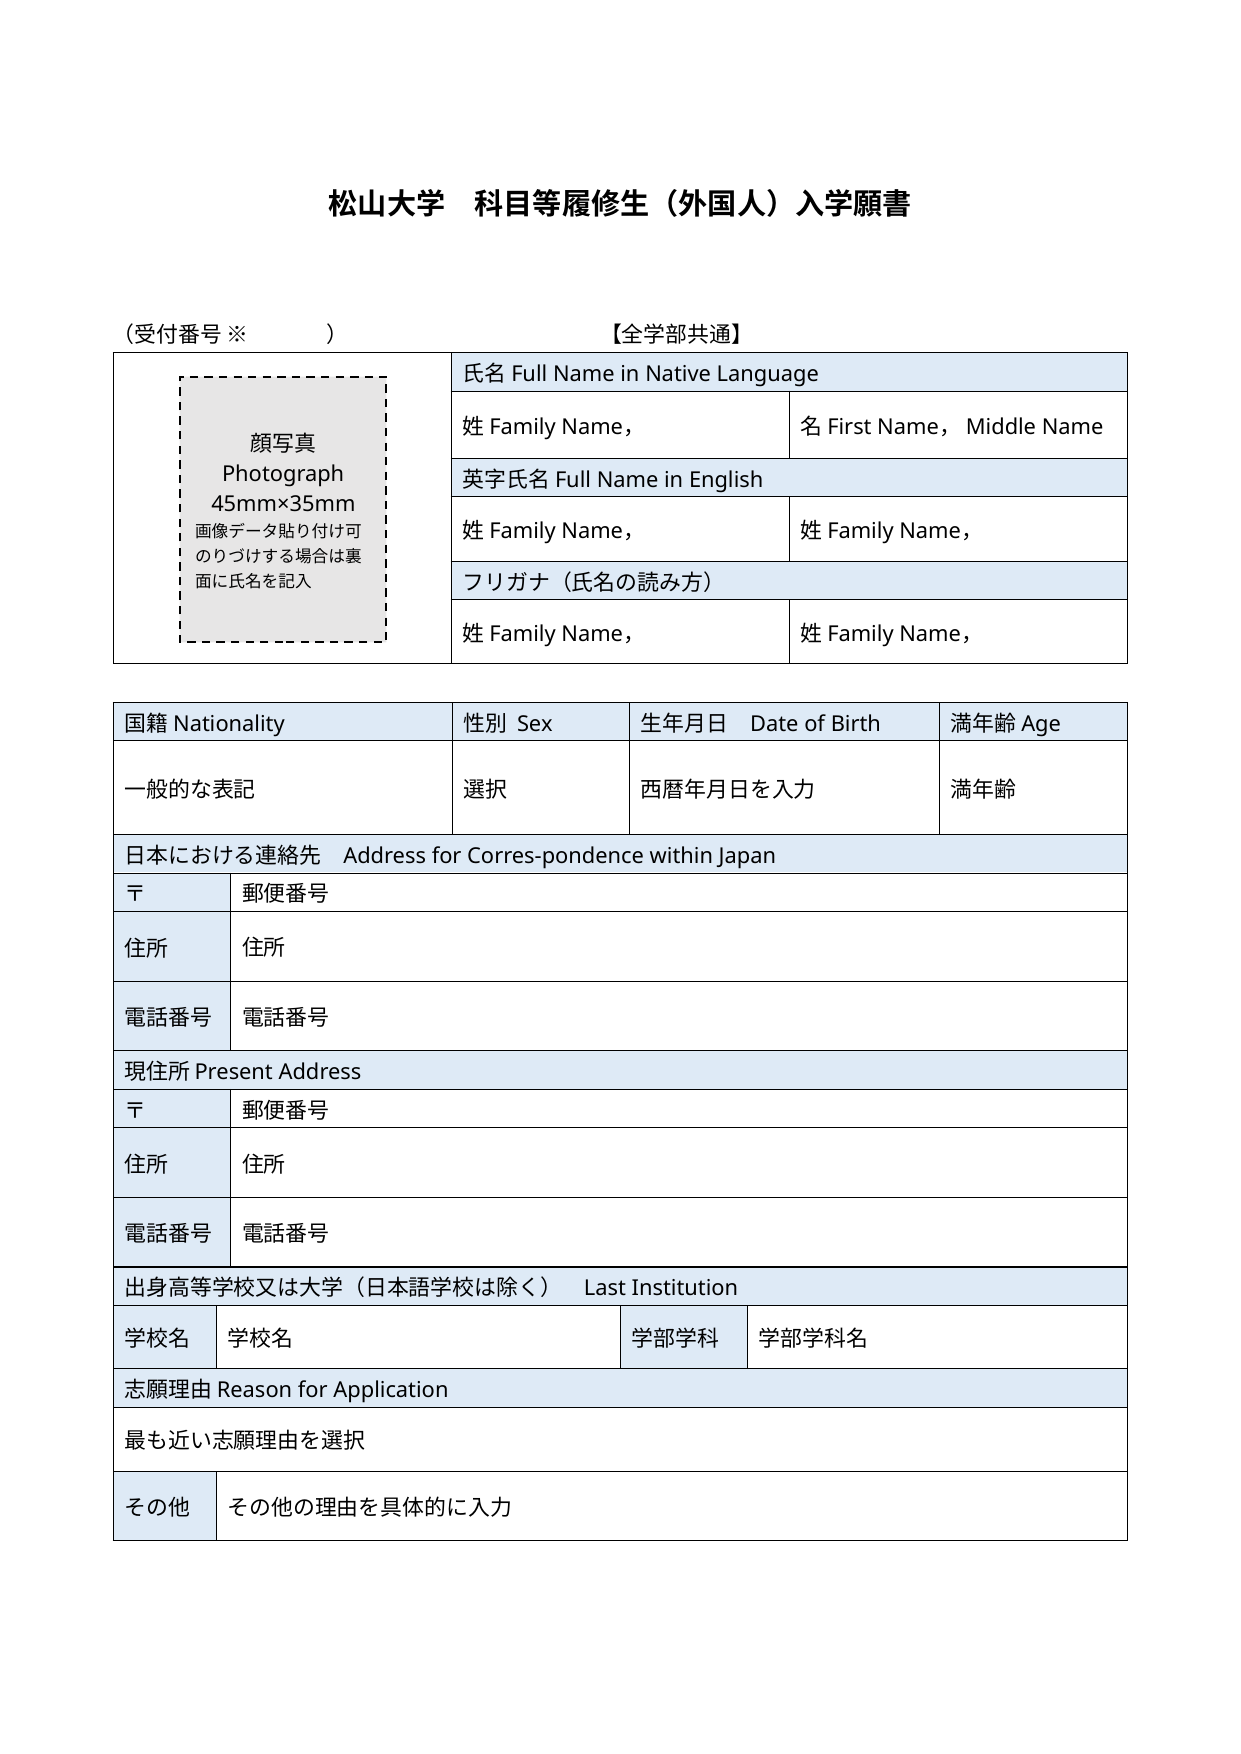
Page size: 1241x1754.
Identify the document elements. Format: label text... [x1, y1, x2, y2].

table_header 国籍 Nationality [114, 703, 452, 740]
table_cell 現住所Present Address [114, 1051, 1127, 1089]
table_cell 〒 [114, 1090, 230, 1127]
table_header 満年齢 Age [940, 703, 1127, 740]
table_header 氏名 Full Name in Native Language [452, 353, 1127, 391]
table_cell 電話番号 [114, 1198, 230, 1266]
table_cell 英字氏名 Full Name in English [452, 459, 1127, 496]
table_cell その他 [114, 1472, 216, 1540]
table_cell 日本における連絡先 Address for Corres-pondence within Japan [114, 835, 1127, 872]
table_cell 志願理由 Reason for Application [114, 1369, 1127, 1407]
table_cell フリガナ（氏名の読み方） [452, 562, 1127, 599]
table_header 生年月日 Date of Birth [630, 703, 939, 740]
text 松山大学 科目等履修生（外国人）入学願書 [112, 164, 1128, 239]
table_cell 学校名 [114, 1306, 216, 1368]
table_cell 住所 [114, 1128, 230, 1197]
table_header 性別 Sex [453, 703, 629, 740]
table_cell 学部学科 [621, 1306, 747, 1368]
text （受付番号 ※ ） 【全学部共通】 [112, 314, 1128, 352]
table_cell 電話番号 [114, 982, 230, 1050]
table_cell 住所 [114, 912, 230, 981]
table_cell 出身高等学校又は大学（日本語学校は除く） Last Institution [114, 1268, 1127, 1305]
table_cell 〒 [114, 874, 230, 911]
table_header [114, 353, 451, 663]
